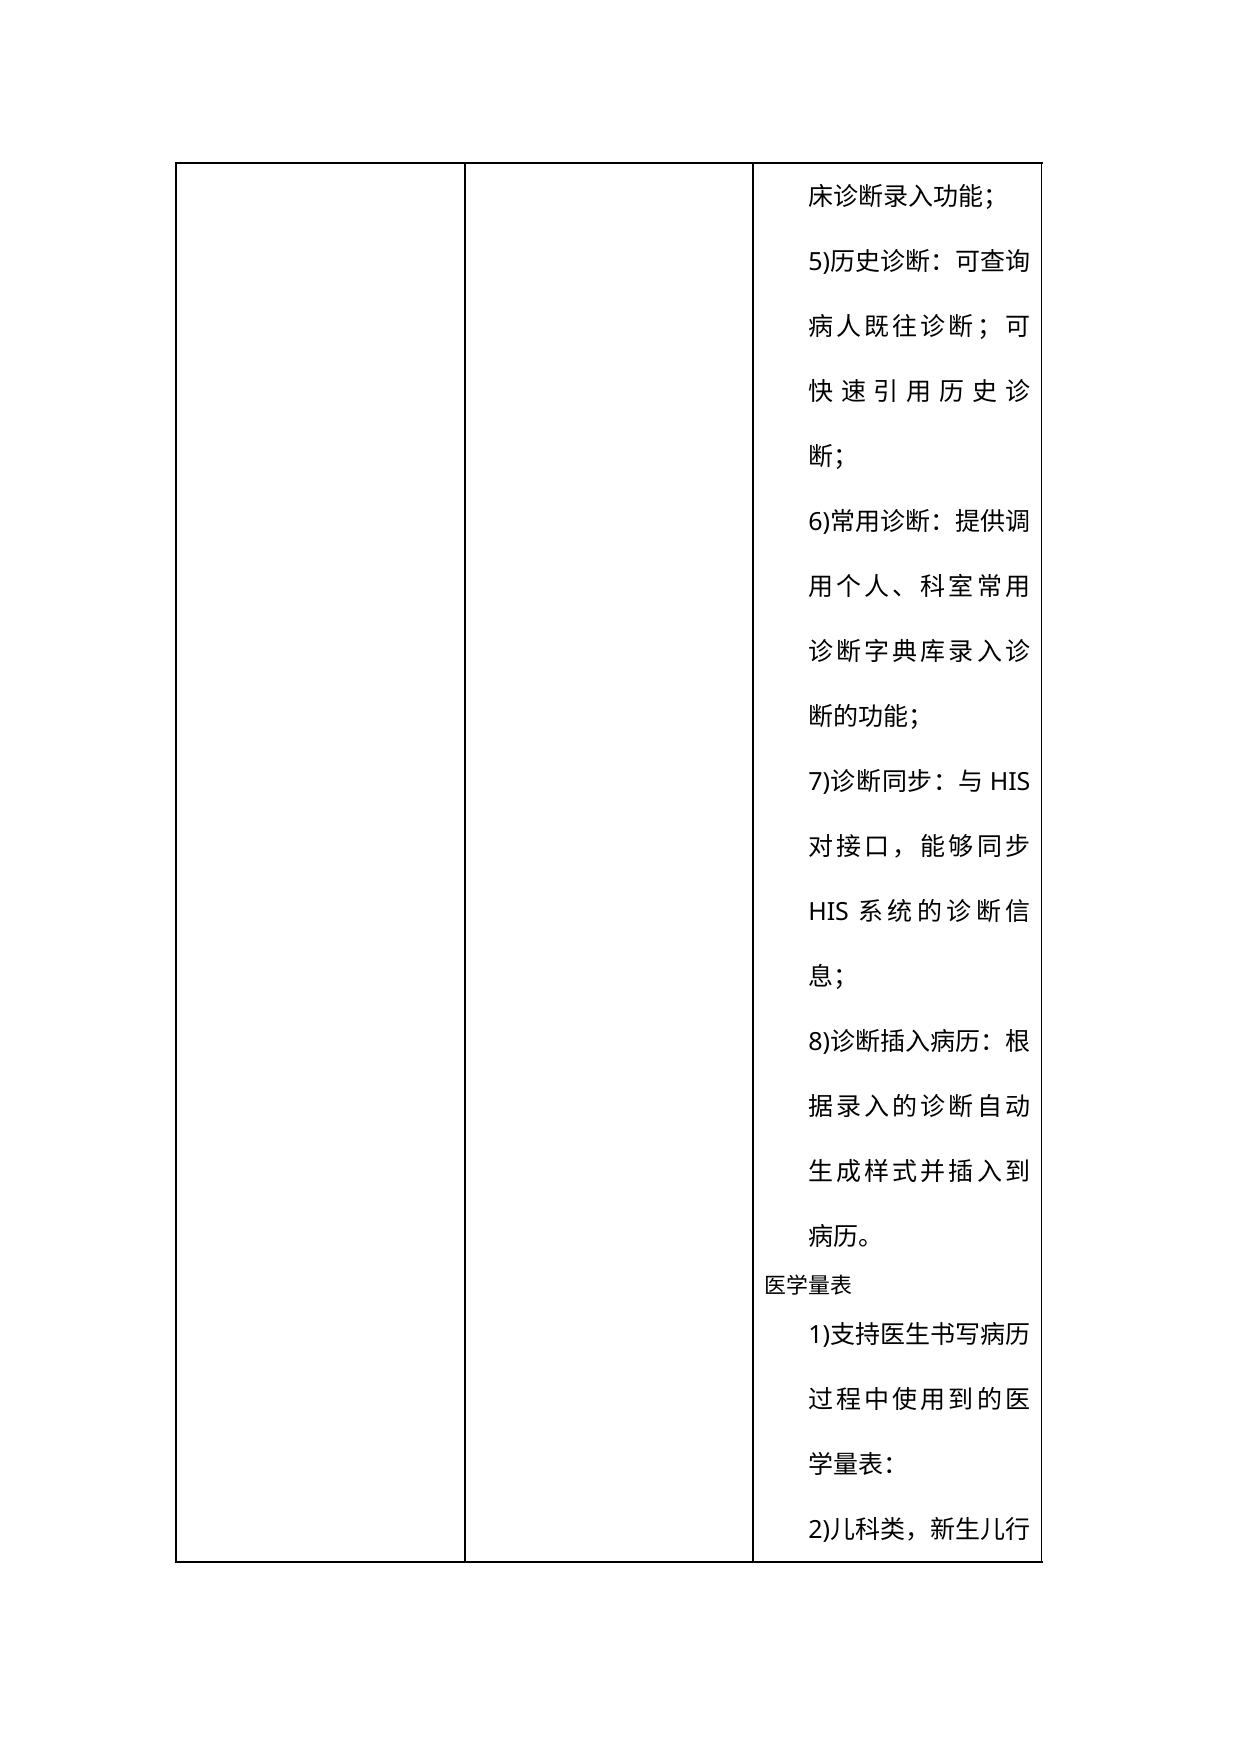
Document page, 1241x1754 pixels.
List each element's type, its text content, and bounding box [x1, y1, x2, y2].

table_cell 2 [177, 164, 464, 1561]
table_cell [754, 164, 1041, 1561]
table_cell [466, 164, 752, 1561]
